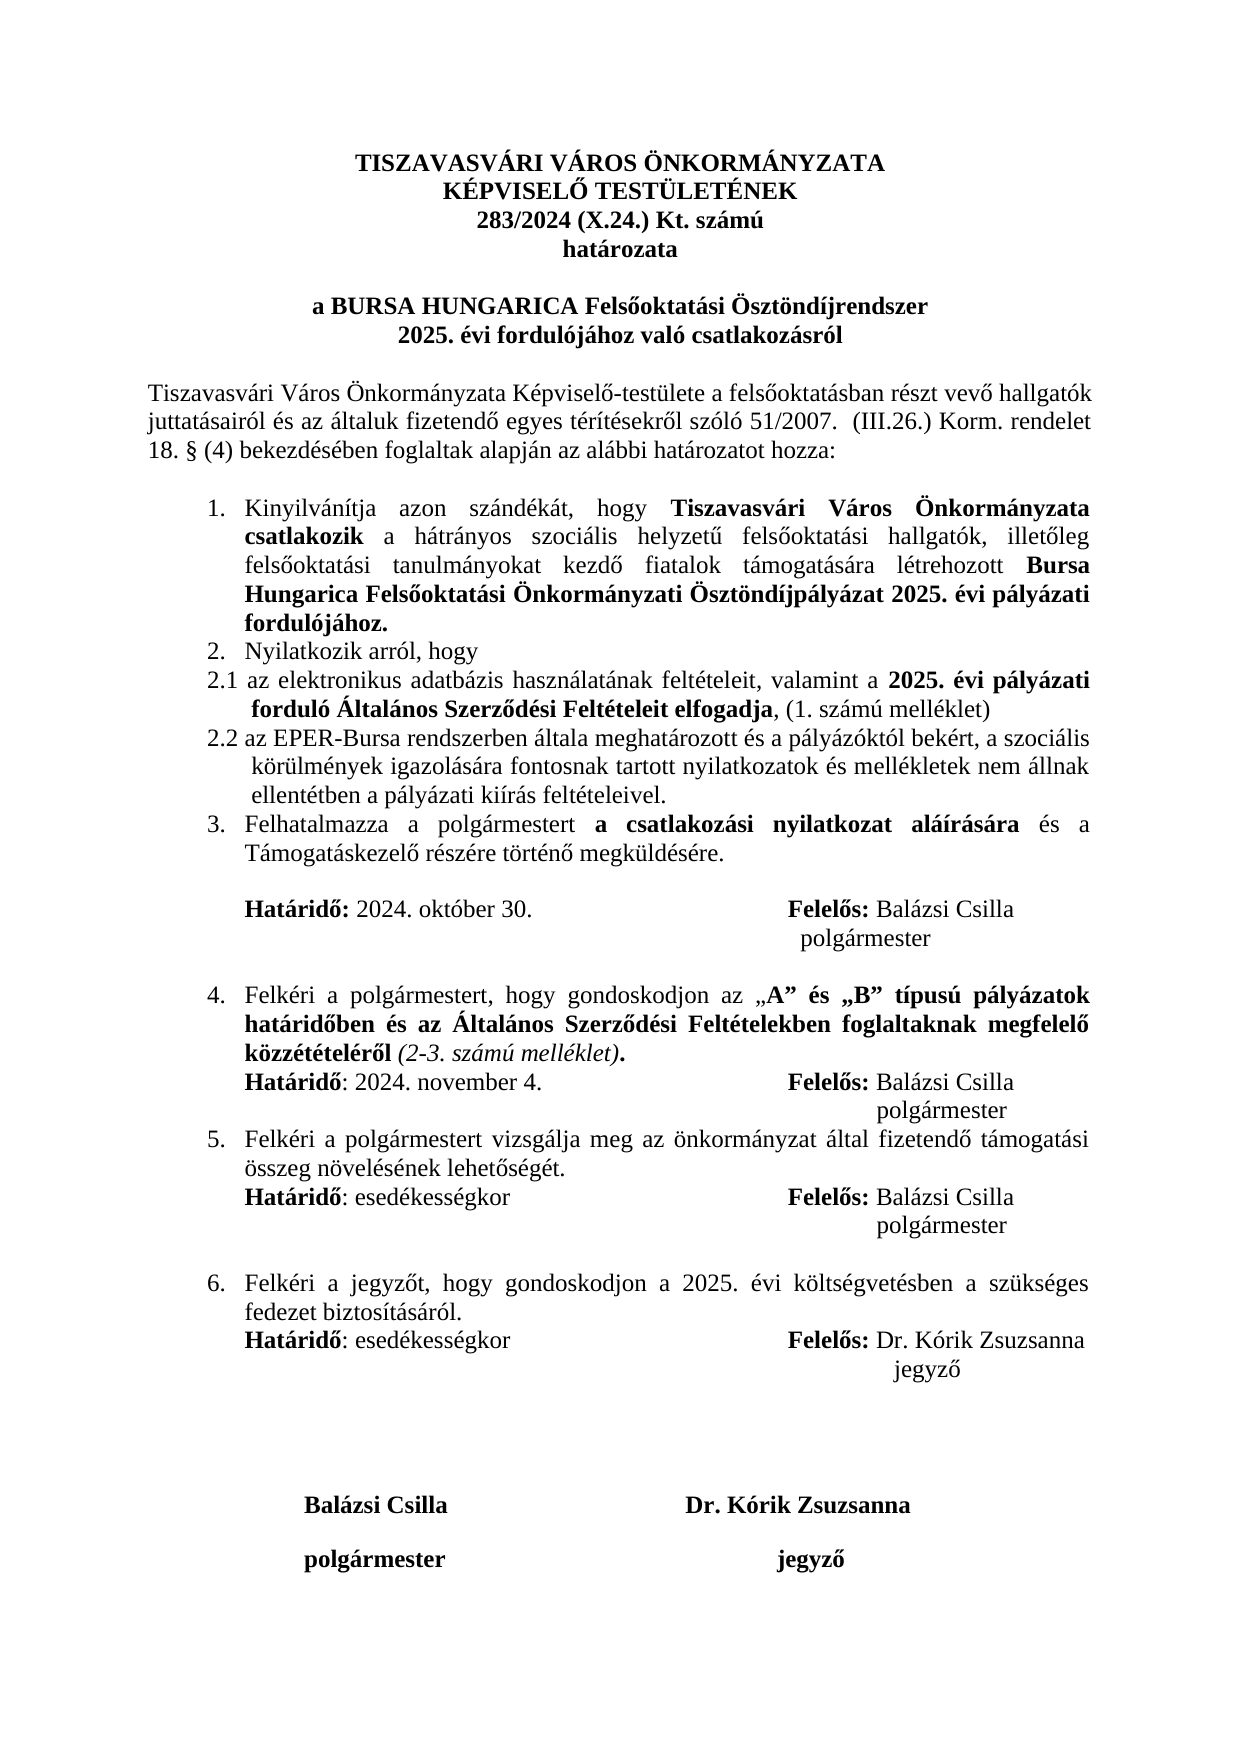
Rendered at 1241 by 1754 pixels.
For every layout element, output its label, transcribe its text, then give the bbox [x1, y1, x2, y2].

list Kinyilvánítja azon szándékát, hogy Tiszavasvári Város Önkormányzata csatlakozik a hátrányos szociális helyzetű felsőoktatási hallgatók, illetőleg felsőoktatási tanulmányokat kezdő fiatalok támogatására létrehozott Bursa Hungarica Felsőoktatási Önkormányzati Ösztöndíjpályázat 2025. évi pályázati fordulójához. [207, 493, 1090, 636]
text 2025. évi fordulójához való csatlakozásról [148, 320, 1093, 349]
list Felkéri a jegyzőt, hogy gondoskodjon a 2025. évi költségvetésben a szükséges fedezet biztosításáról. [207, 1268, 1090, 1326]
text jegyző [148, 1354, 1090, 1383]
text 283/2024 (X.24.) Kt. számú [148, 205, 1093, 234]
text Balázsi Csilla Dr. Kórik Zsuzsanna [148, 1490, 1093, 1519]
list Felhatalmazza a polgármestert a csatlakozási nyilatkozat aláírására és a Támogatáskezelő részére történő megküldésére. [207, 809, 1090, 866]
text Tiszavasvári Város Önkormányzata Képviselő-testülete a felsőoktatásban részt vevő hallgatók juttatásairól és az általuk fizetendő egyes térítésekről szóló 51/2007. (III.26.) Korm. rendelet 18. § (4) bekezdésében foglaltak alapján az alábbi határozatot hozza: [148, 378, 1093, 464]
text polgármester jegyző [148, 1544, 1093, 1573]
text Határidő: 2024. október 30. Felelős: Balázsi Csilla polgármester [148, 894, 1090, 952]
text a BURSA HUNGARICA Felsőoktatási Ösztöndíjrendszer [148, 291, 1093, 320]
text 2.2 az EPER-Bursa rendszerben általa meghatározott és a pályázóktól bekért, a szociális körülmények igazolására fontosnak tartott nyilatkozatok és mellékletek nem állnak ellentétben a pályázati kiírás feltételeivel. [207, 723, 1090, 809]
text Határidő: esedékességkor Felelős: Dr. Kórik Zsuzsanna [148, 1326, 1090, 1354]
text határozata [148, 234, 1093, 263]
list Felkéri a polgármestert vizsgálja meg az önkormányzat által fizetendő támogatási összeg növelésének lehetőségét. [207, 1124, 1090, 1182]
list Felkéri a polgármestert, hogy gondoskodjon az „A” és „B” típusú pályázatok határidőben és az Általános Szerződési Feltételekben foglaltaknak megfelelő közzétételéről (2-3. számú melléklet). [207, 981, 1090, 1067]
list Határidő: esedékességkor Felelős: Balázsi Csilla [244, 1182, 1090, 1211]
list Nyilatkozik arról, hogy [207, 636, 1090, 665]
text KÉPVISELŐ TESTÜLETÉNEK [148, 176, 1093, 205]
text polgármester [148, 1096, 1090, 1124]
text polgármester [148, 1211, 1090, 1239]
text Határidő: 2024. november 4. Felelős: Balázsi Csilla [148, 1067, 1090, 1096]
text 2.1 az elektronikus adatbázis használatának feltételeit, valamint a 2025. évi pályázati forduló Általános Szerződési Feltételeit elfogadja, (1. számú melléklet) [207, 665, 1090, 723]
text TISZAVASVÁRI VÁROS ÖNKORMÁNYZATA [148, 148, 1093, 176]
